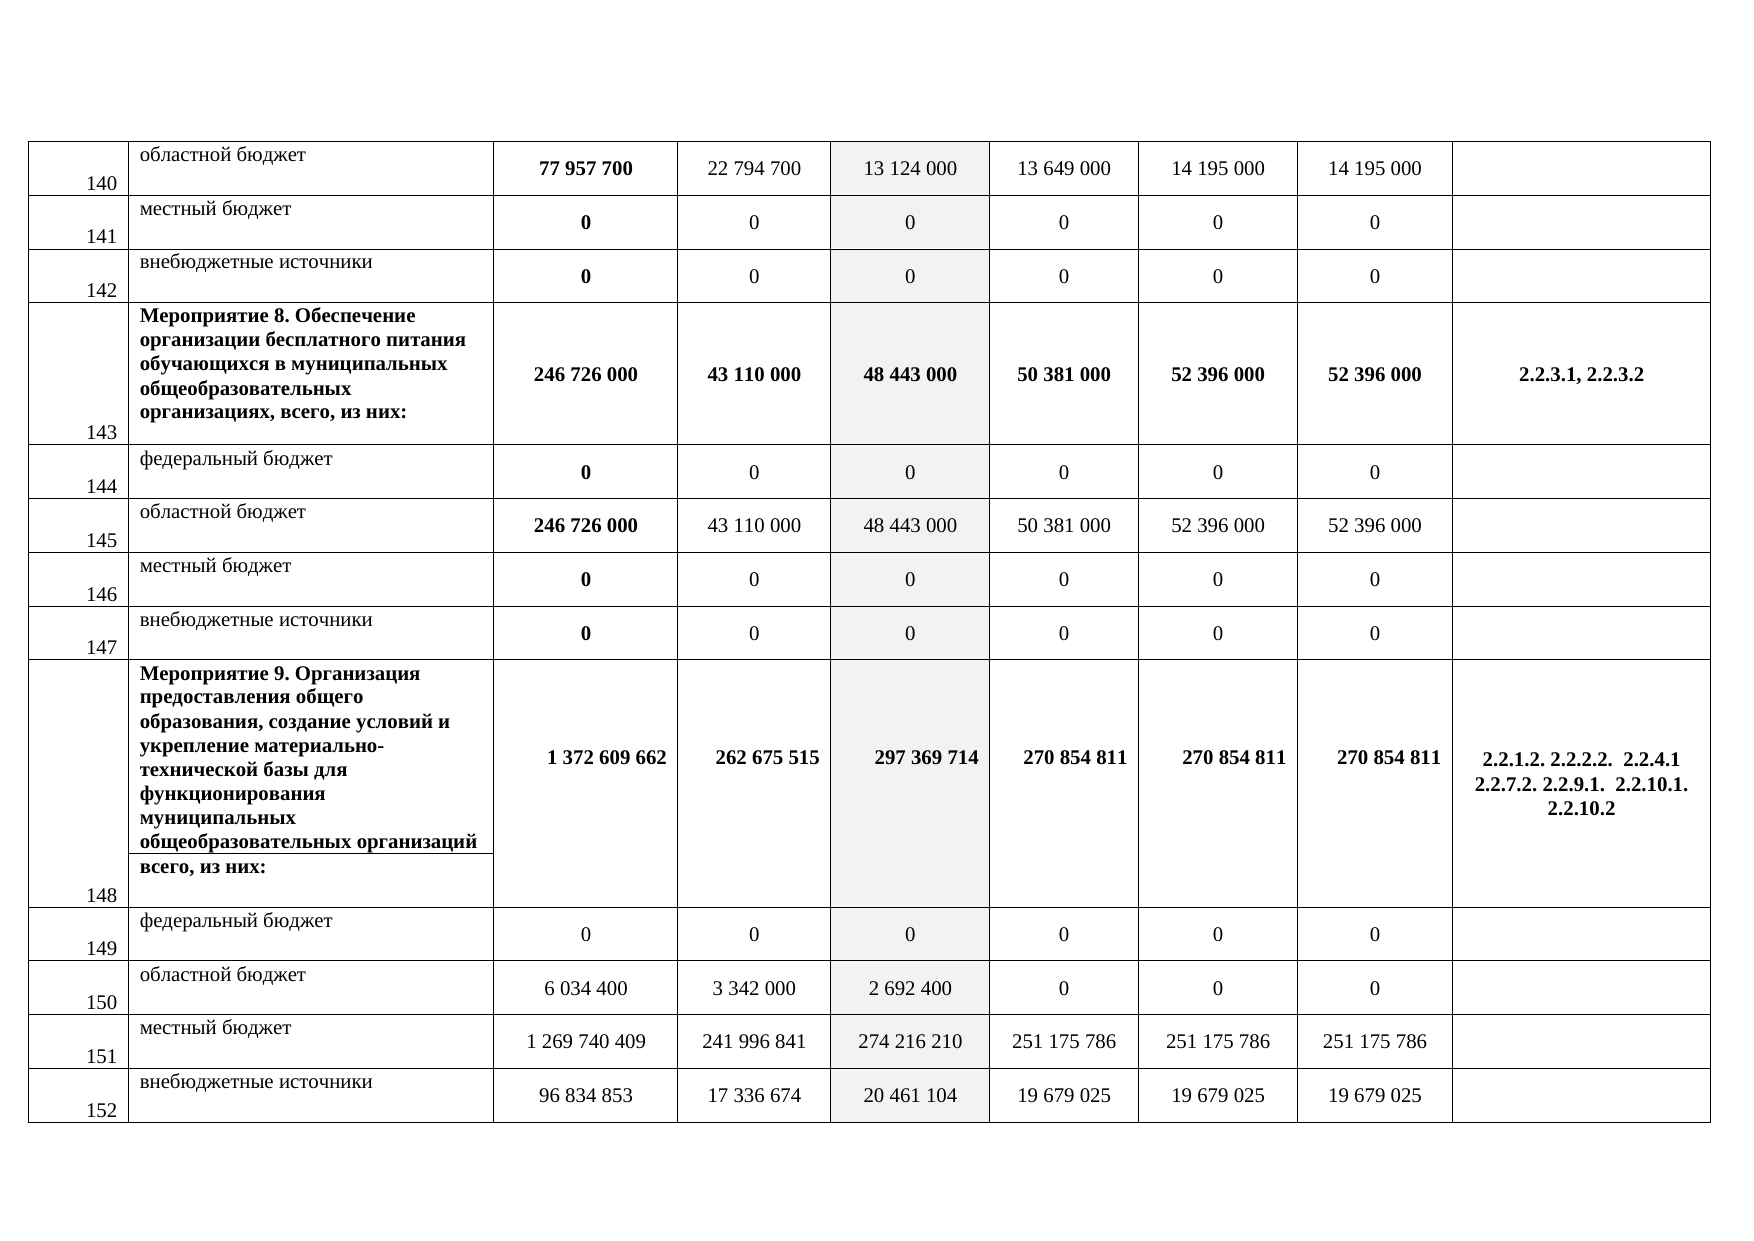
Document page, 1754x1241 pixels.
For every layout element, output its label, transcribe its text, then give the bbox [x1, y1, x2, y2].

table_cell 48 443 000 [831, 303, 989, 444]
table_cell 17 336 674 [678, 1069, 830, 1122]
table_cell 297 369 714 [831, 660, 989, 853]
table_cell [1298, 853, 1452, 907]
table_cell 0 [494, 445, 677, 498]
table_cell [831, 853, 989, 907]
table_cell 142 [29, 250, 128, 302]
table_cell 96 834 853 [494, 1069, 677, 1122]
table_cell 0 [831, 250, 989, 302]
table_cell 0 [1298, 908, 1452, 960]
table_cell 0 [678, 553, 830, 606]
table_cell 13 124 000 [831, 142, 989, 195]
table_cell [1453, 445, 1710, 498]
table_cell 140 [29, 142, 128, 195]
table_cell всего, из них: [129, 854, 493, 907]
table_cell 0 [831, 196, 989, 248]
table_cell внебюджетные источники [129, 1069, 493, 1122]
table_cell 0 [1298, 250, 1452, 302]
table_cell 0 [1298, 553, 1452, 606]
table_cell 147 [29, 607, 128, 659]
table_cell 251 175 786 [990, 1015, 1138, 1068]
table_cell 0 [990, 553, 1138, 606]
table_cell 48 443 000 [831, 499, 989, 552]
table_cell [1453, 1069, 1710, 1122]
table_cell областной бюджет [129, 499, 493, 552]
table_cell 143 [29, 303, 128, 444]
table_cell 0 [831, 908, 989, 960]
table_cell 50 381 000 [990, 303, 1138, 444]
table_cell 19 679 025 [1139, 1069, 1297, 1122]
table_cell 0 [1139, 553, 1297, 606]
table_cell Мероприятие 8. Обеспечение организации бесплатного питания обучающихся в муниципальных общеобразовательных организациях, всего, из них: [129, 303, 493, 444]
table_cell [1453, 961, 1710, 1014]
table_cell 0 [1298, 961, 1452, 1014]
table_cell 13 649 000 [990, 142, 1138, 195]
table_cell 2.2.3.1, 2.2.3.2 [1453, 303, 1710, 444]
table_cell [678, 853, 830, 907]
table_cell 149 [29, 908, 128, 960]
table_cell 14 195 000 [1298, 142, 1452, 195]
table_cell 52 396 000 [1298, 303, 1452, 444]
table_cell 3 342 000 [678, 961, 830, 1014]
table_cell 251 175 786 [1139, 1015, 1297, 1068]
table_cell 145 [29, 499, 128, 552]
table_cell 2 692 400 [831, 961, 989, 1014]
table_cell 0 [494, 908, 677, 960]
table_cell 0 [1139, 445, 1297, 498]
table_cell 0 [1139, 607, 1297, 659]
table_cell 0 [831, 445, 989, 498]
table_cell [1453, 908, 1710, 960]
table_cell 0 [831, 607, 989, 659]
table_cell 0 [990, 908, 1138, 960]
table_cell 0 [990, 961, 1138, 1014]
table_cell внебюджетные источники [129, 250, 493, 302]
table_cell 146 [29, 553, 128, 606]
table_cell [990, 853, 1138, 907]
table_cell 241 996 841 [678, 1015, 830, 1068]
table_cell местный бюджет [129, 1015, 493, 1068]
table_cell 0 [1139, 961, 1297, 1014]
table_cell 77 957 700 [494, 142, 677, 195]
table_cell 270 854 811 [990, 660, 1138, 853]
table_cell 22 794 700 [678, 142, 830, 195]
table_cell 0 [1298, 445, 1452, 498]
table_cell 52 396 000 [1298, 499, 1452, 552]
table_cell 270 854 811 [1298, 660, 1452, 853]
table_cell 0 [990, 196, 1138, 248]
table_cell [1453, 499, 1710, 552]
table_cell [1453, 553, 1710, 606]
table_cell 0 [1139, 196, 1297, 248]
table_cell 1 372 609 662 [494, 660, 677, 853]
table_cell 0 [678, 196, 830, 248]
table_cell 0 [678, 607, 830, 659]
table_cell 0 [494, 250, 677, 302]
table_cell [1453, 142, 1710, 195]
table_cell 0 [990, 607, 1138, 659]
table_cell 251 175 786 [1298, 1015, 1452, 1068]
table_cell 0 [678, 250, 830, 302]
table_cell 0 [831, 553, 989, 606]
table_cell 0 [990, 445, 1138, 498]
table_cell Мероприятие 9. Организация предоставления общего образования, создание условий и укрепление материально-технической базы для функционирования муниципальных общеобразовательных организаций [129, 660, 493, 853]
table_cell 0 [1298, 196, 1452, 248]
table_cell 270 854 811 [1139, 660, 1297, 853]
table_cell 0 [494, 196, 677, 248]
table_cell 19 679 025 [990, 1069, 1138, 1122]
table_cell 20 461 104 [831, 1069, 989, 1122]
table_cell местный бюджет [129, 196, 493, 248]
table_cell областной бюджет [129, 142, 493, 195]
table_cell 52 396 000 [1139, 303, 1297, 444]
table_cell федеральный бюджет [129, 445, 493, 498]
table_cell 262 675 515 [678, 660, 830, 853]
table_cell 0 [494, 607, 677, 659]
table_cell 50 381 000 [990, 499, 1138, 552]
table_cell федеральный бюджет [129, 908, 493, 960]
table_cell 6 034 400 [494, 961, 677, 1014]
table_cell 0 [678, 908, 830, 960]
table_cell 274 216 210 [831, 1015, 989, 1068]
table_cell 2.2.1.2. 2.2.2.2. 2.2.4.1 2.2.7.2. 2.2.9.1. 2.2.10.1. 2.2.10.2 [1453, 660, 1710, 907]
table_cell 246 726 000 [494, 303, 677, 444]
table_cell 152 [29, 1069, 128, 1122]
table_cell 43 110 000 [678, 499, 830, 552]
table_cell 246 726 000 [494, 499, 677, 552]
table_cell 150 [29, 961, 128, 1014]
table_cell 0 [1298, 607, 1452, 659]
table_cell 19 679 025 [1298, 1069, 1452, 1122]
table_cell 43 110 000 [678, 303, 830, 444]
table_cell 148 [29, 660, 128, 907]
table_cell 14 195 000 [1139, 142, 1297, 195]
table_cell [1453, 250, 1710, 302]
table_cell 1 269 740 409 [494, 1015, 677, 1068]
table_cell внебюджетные источники [129, 607, 493, 659]
table_cell [1453, 196, 1710, 248]
table_cell [494, 853, 677, 907]
table_cell 0 [1139, 250, 1297, 302]
table_cell областной бюджет [129, 961, 493, 1014]
table_cell [1453, 607, 1710, 659]
table_cell 144 [29, 445, 128, 498]
table_cell 0 [1139, 908, 1297, 960]
table_cell [1453, 1015, 1710, 1068]
table_cell 0 [990, 250, 1138, 302]
table_cell 141 [29, 196, 128, 248]
table_cell 52 396 000 [1139, 499, 1297, 552]
table_cell [1139, 853, 1297, 907]
table_cell 0 [678, 445, 830, 498]
table_cell 151 [29, 1015, 128, 1068]
table_cell 0 [494, 553, 677, 606]
table_cell местный бюджет [129, 553, 493, 606]
